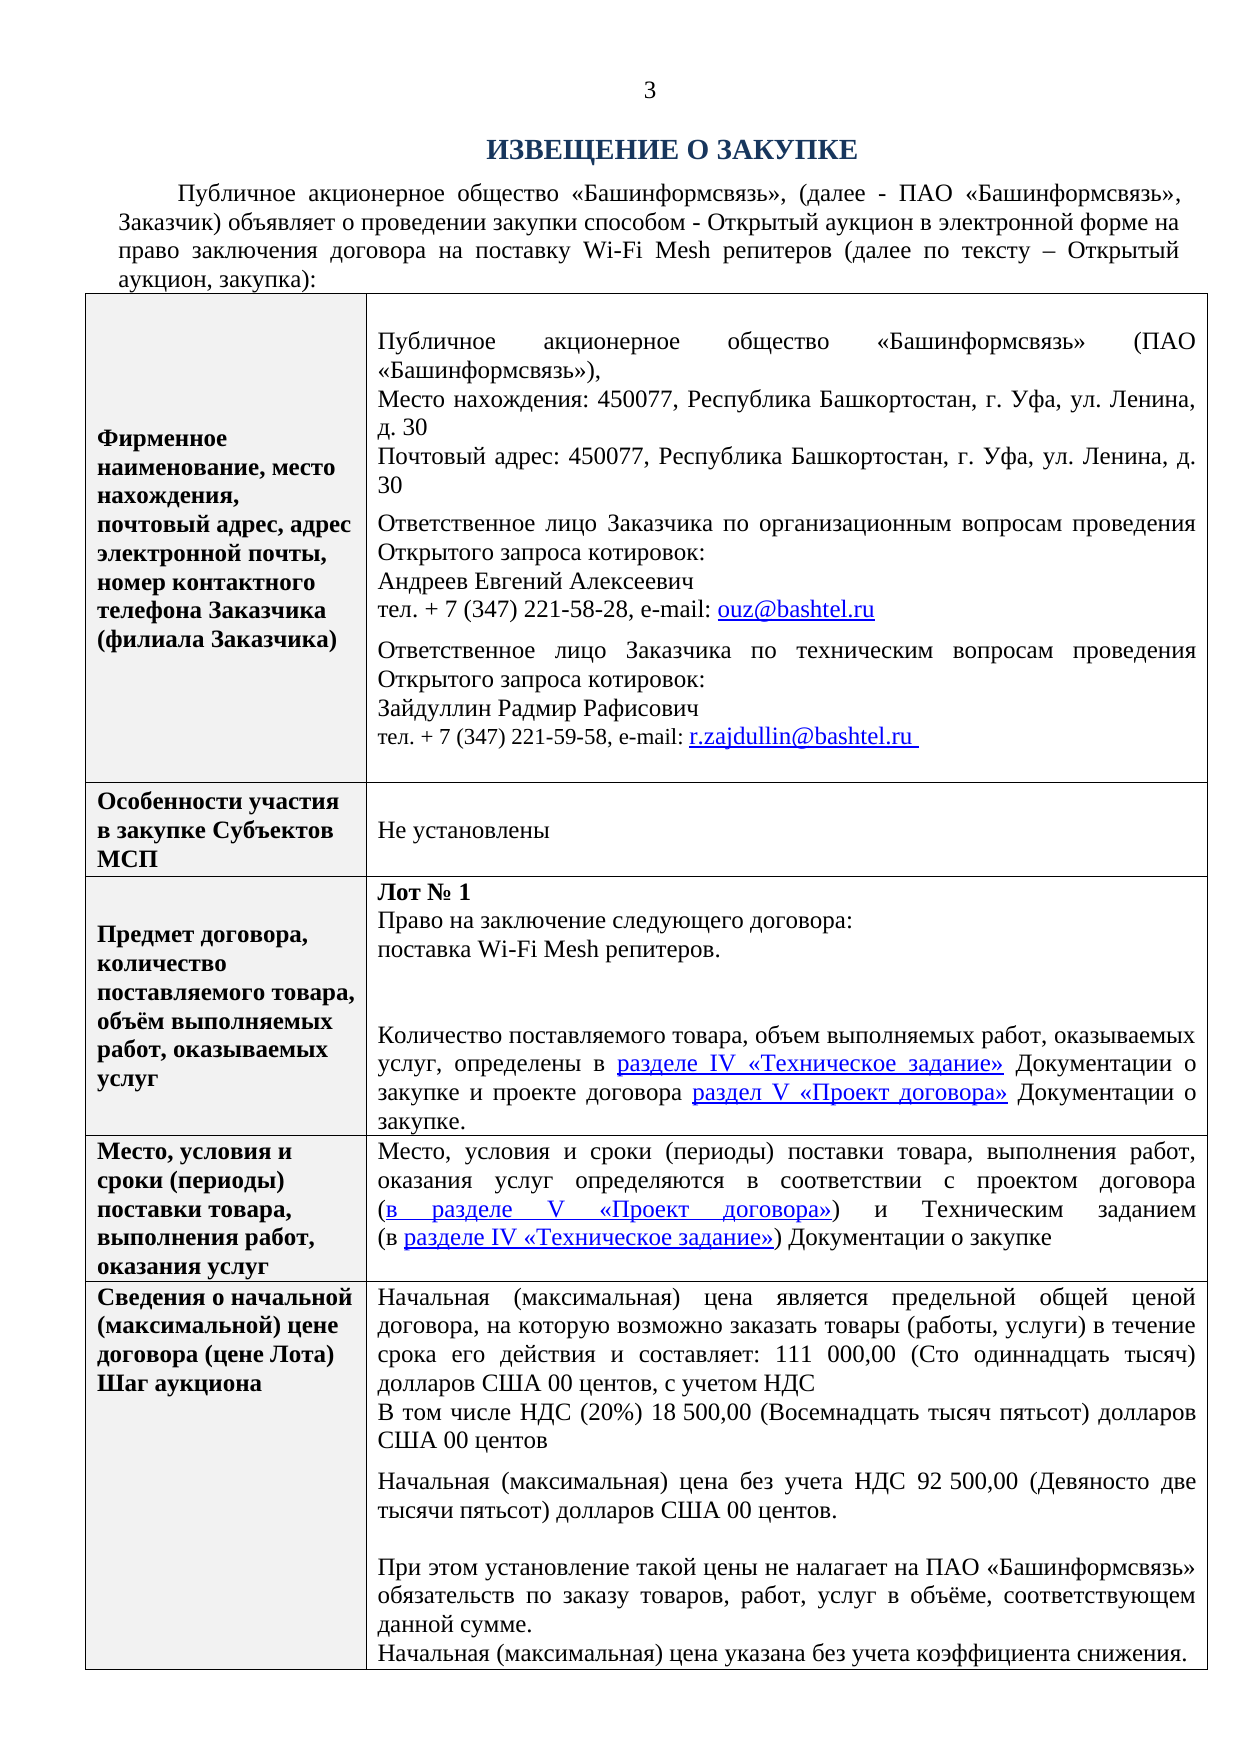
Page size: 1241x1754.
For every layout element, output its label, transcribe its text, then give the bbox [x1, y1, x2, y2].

table_cell Предмет договора, количество поставляемого товара, объём выполняемых работ, оказываемых услуг [86, 877, 366, 1135]
text Публичное акционерное общество «Башинформсвязь», (далее - ПАО «Башинформсвязь», Заказчик) объявляет о проведении закупки способом - Открытый аукцион в электронной форме на право заключения договора на поставку Wi-Fi Mesh репитеров (далее по тексту – Открытый аукцион, закупка): [118, 178, 1181, 293]
table_cell Лот № 1 Право на заключение следующего договора: поставка Wi-Fi Mesh репитеров. Количество поставляемого товара, объем выполняемых работ, оказываемых услуг, определены в разделе IV «Техническое задание» Документации о закупке и проекте договора раздел V «Проект договора» Документации о закупке. [367, 877, 1207, 1135]
table_header Фирменное наименование, место нахождения, почтовый адрес, адрес электронной почты, номер контактного телефона Заказчика (филиала Заказчика) [86, 294, 366, 782]
text ИЗВЕЩЕНИЕ О ЗАКУПКЕ [163, 132, 1181, 166]
table_cell Место, условия и сроки (периоды) поставки товара, выполнения работ, оказания услуг [86, 1136, 366, 1281]
table_cell Особенности участия в закупке Субъектов МСП [86, 783, 366, 876]
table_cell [86, 1282, 366, 1669]
table_cell Место, условия и сроки (периоды) поставки товара, выполнения работ, оказания услуг определяются в соответствии с проектом договора (в разделе V «Проект договора») и Техническим заданием (в разделе IV «Техническое задание») Документации о закупке [367, 1136, 1207, 1281]
table_header Публичное акционерное общество «Башинформсвязь» (ПАО «Башинформсвязь»), Место нахождения: 450077, Республика Башкортостан, г. Уфа, ул. Ленина, д. 30 Почтовый адрес: 450077, Республика Башкортостан, г. Уфа, ул. Ленина, д. 30 Ответственное лицо Заказчика по организационным вопросам проведения Открытого запроса котировок: Андреев Евгений Алексеевич тел. + 7 (347) 221-58-28, e-mail: ouz@bashtel.ru Ответственное лицо Заказчика по техническим вопросам проведения Открытого запроса котировок: Зайдуллин Радмир Рафисович тел. + 7 (347) 221-59-58, e-mail: r.zajdullin@bashtel.ru [367, 294, 1207, 782]
table_cell Не установлены [367, 783, 1207, 876]
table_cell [367, 1282, 1207, 1669]
